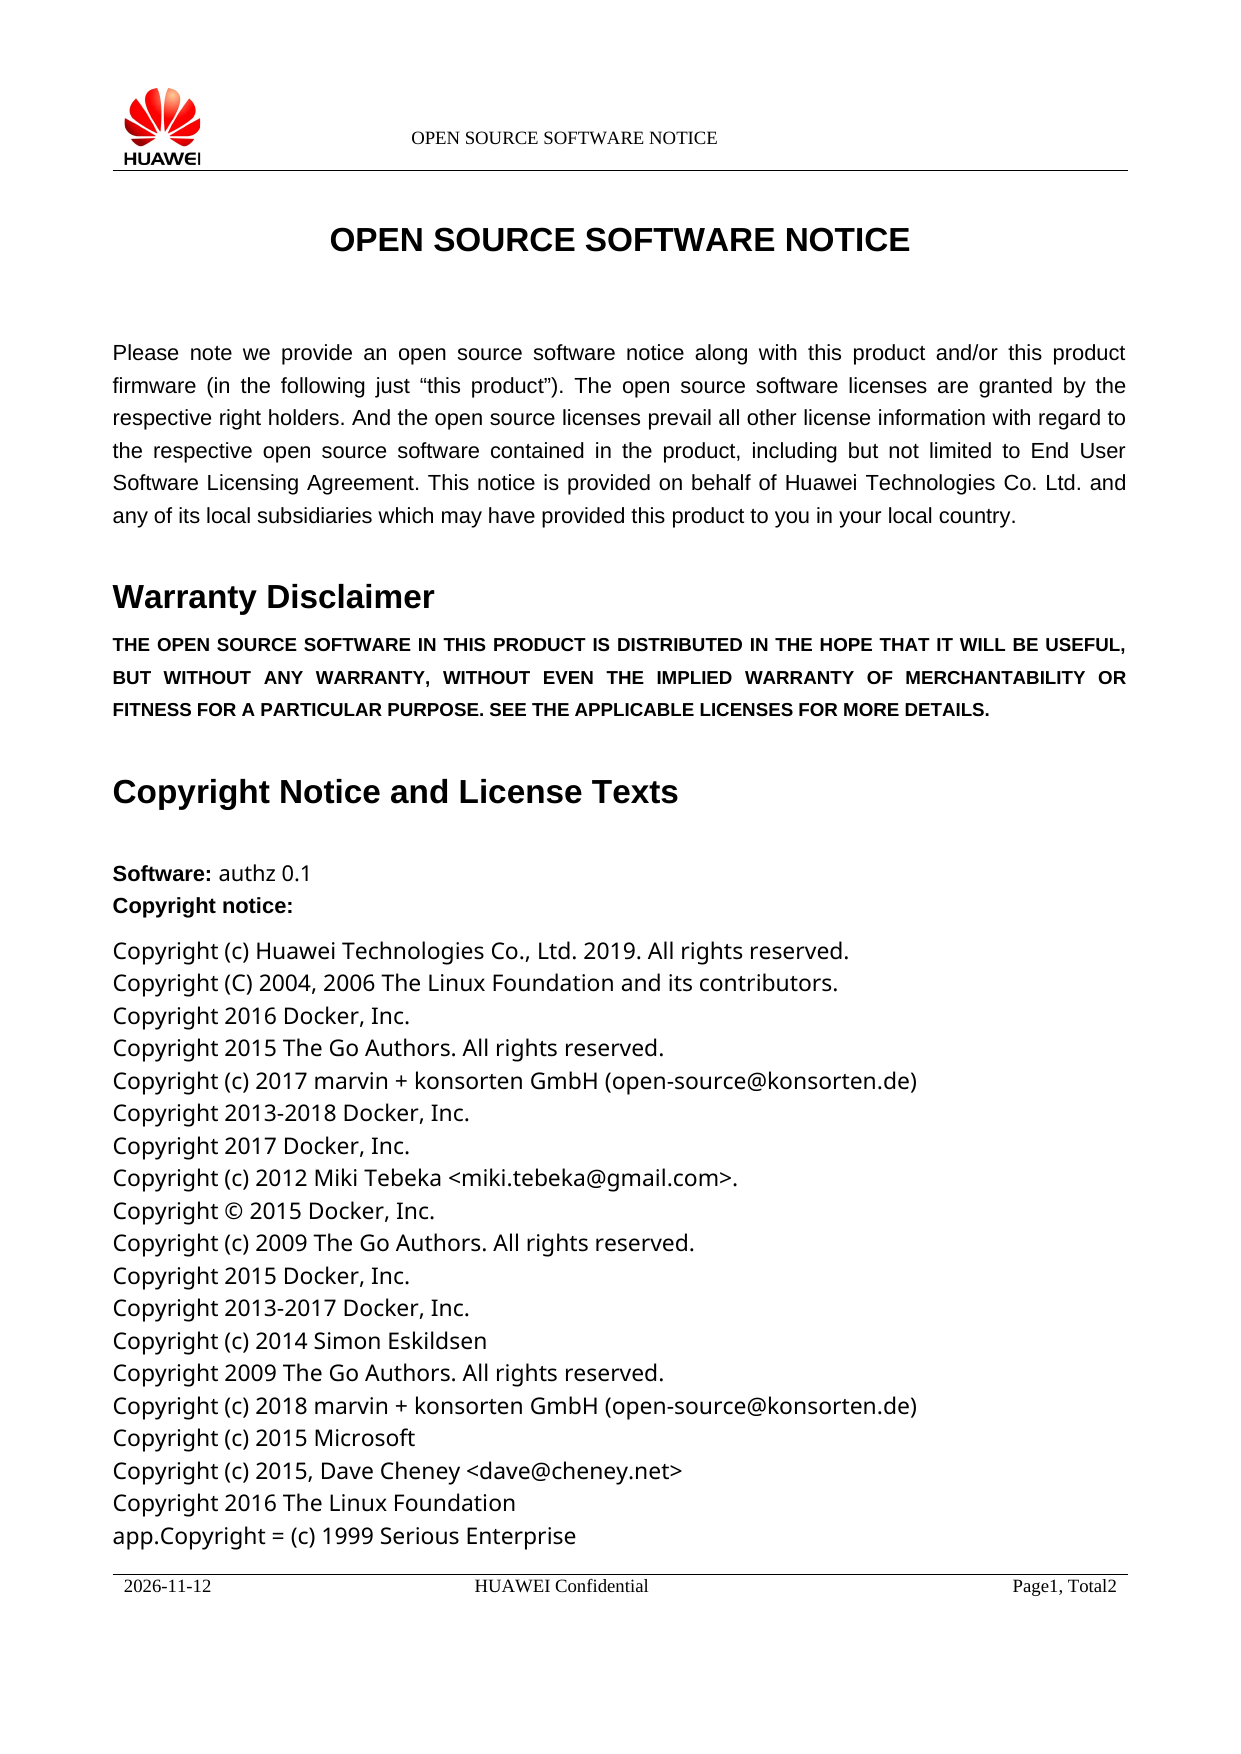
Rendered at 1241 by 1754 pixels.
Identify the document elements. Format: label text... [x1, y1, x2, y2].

text Copyright Notice and License Texts [112, 759, 1128, 824]
text Warranty Disclaimer [112, 564, 1128, 629]
picture [124, 88, 201, 165]
text Copyright notice: [112, 889, 1128, 921]
text Please note we provide an open source software notice along with this product and/or this product firmware (in the following just “this product”). The open source software licenses are granted by the respective right holders. And the open source licenses prevail all other license information with regard to the respective open source software contained in the product, including but not limited to End User Software Licensing Agreement. This notice is provided on behalf of Huawei Technologies Co. Ltd. and any of its local subsidiaries which may have provided this product to you in your local country. [112, 336, 1128, 531]
text OPEN SOURCE SOFTWARE NOTICE [112, 206, 1128, 271]
text The open source software in this product is distributed in the hope that it will be useful, but WITHOUT ANY WARRANTY, without even the implied warranty of MERCHANTABILITY or FITNESS FOR A PARTICULAR PURPOSE. See the applicable licenses for more details. [112, 629, 1128, 726]
title Software: authz 0.1 [112, 856, 1128, 889]
